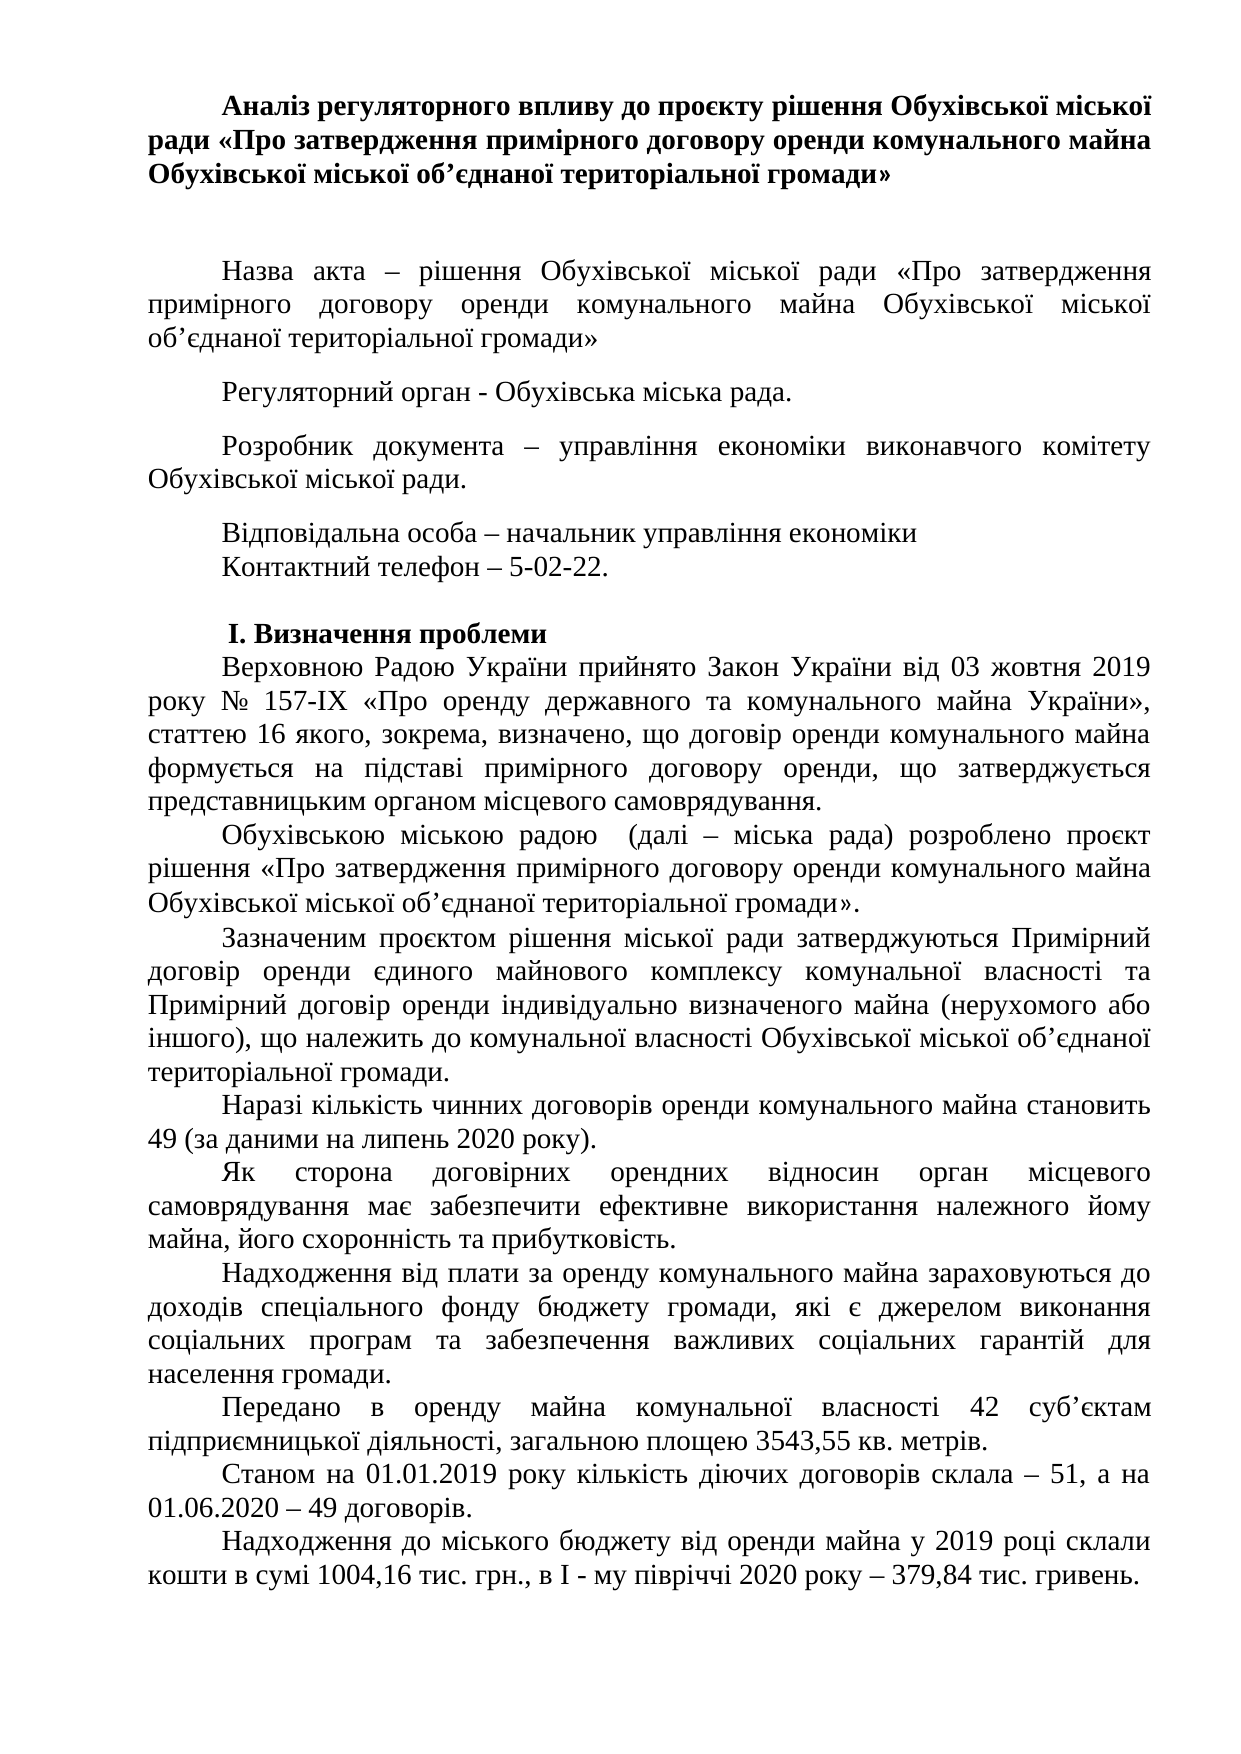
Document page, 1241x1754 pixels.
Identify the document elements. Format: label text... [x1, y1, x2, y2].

text Станом на 01.01.2019 року кількість діючих договорів склала – 51, а на 01.06.2020 – 49 договорів. [148, 1456, 1152, 1523]
text Наразі кількість чинних договорів оренди комунального майна становить 49 (за даними на липень 2020 року). [148, 1087, 1152, 1154]
text Передано в оренду майна комунальної власності 42 суб’єктам підприємницької діяльності, загальною площею 3543,55 кв. метрів. [148, 1389, 1152, 1456]
text Аналіз регуляторного впливу до проєкту рішення Обухівської міської ради «Про затвердження примірного договору оренди комунального майна Обухівської міської об’єднаної територіальної громади» [148, 88, 1152, 191]
text Як сторона договірних орендних відносин орган місцевого самоврядування має забезпечити ефективне використання належного йому майна, його схоронність та прибутковість. [148, 1154, 1152, 1255]
text Обухівською міською радою (далі – міська рада) розроблено проєкт рішення «Про затвердження примірного договору оренди комунального майна Обухівської міської об’єднаної територіальної громади». [148, 817, 1152, 920]
text I. Визначення проблеми [148, 616, 1152, 649]
text Верховною Радою України прийнято Закон України від 03 жовтня 2019 року № 157-ІХ «Про оренду державного та комунального майна України», статтею 16 якого, зокрема, визначено, що договір оренди комунального майна формується на підставі примірного договору оренди, що затверджується представницьким органом місцевого самоврядування. [148, 649, 1152, 817]
text Назва акта – рішення Обухівської міської ради «Про затвердження примірного договору оренди комунального майна Обухівської міської об’єднаної територіальної громади» [148, 253, 1152, 354]
text Надходження від плати за оренду комунального майна зараховуються до доходів спеціального фонду бюджету громади, які є джерелом виконання соціальних програм та забезпечення важливих соціальних гарантій для населення громади. [148, 1255, 1152, 1389]
text Регуляторний орган - Обухівська міська рада. [148, 374, 1152, 407]
text Контактний телефон – 5-02-22. [148, 549, 1152, 582]
text Надходження до міського бюджету від оренди майна у 2019 році склали кошти в сумі 1004,16 тис. грн., в І - му півріччі 2020 року – 379,84 тис. гривень. [148, 1523, 1152, 1591]
text Відповідальна особа – начальник управління економіки [148, 515, 1152, 549]
text Зазначеним проєктом рішення міської ради затверджуються Примірний договір оренди єдиного майнового комплексу комунальної власності та Примірний договір оренди індивідуально визначеного майна (нерухомого або іншого), що належить до комунальної власності Обухівської міської об’єднаної територіальної громади. [148, 920, 1152, 1087]
text Розробник документа – управління економіки виконавчого комітету Обухівської міської ради. [148, 428, 1152, 495]
